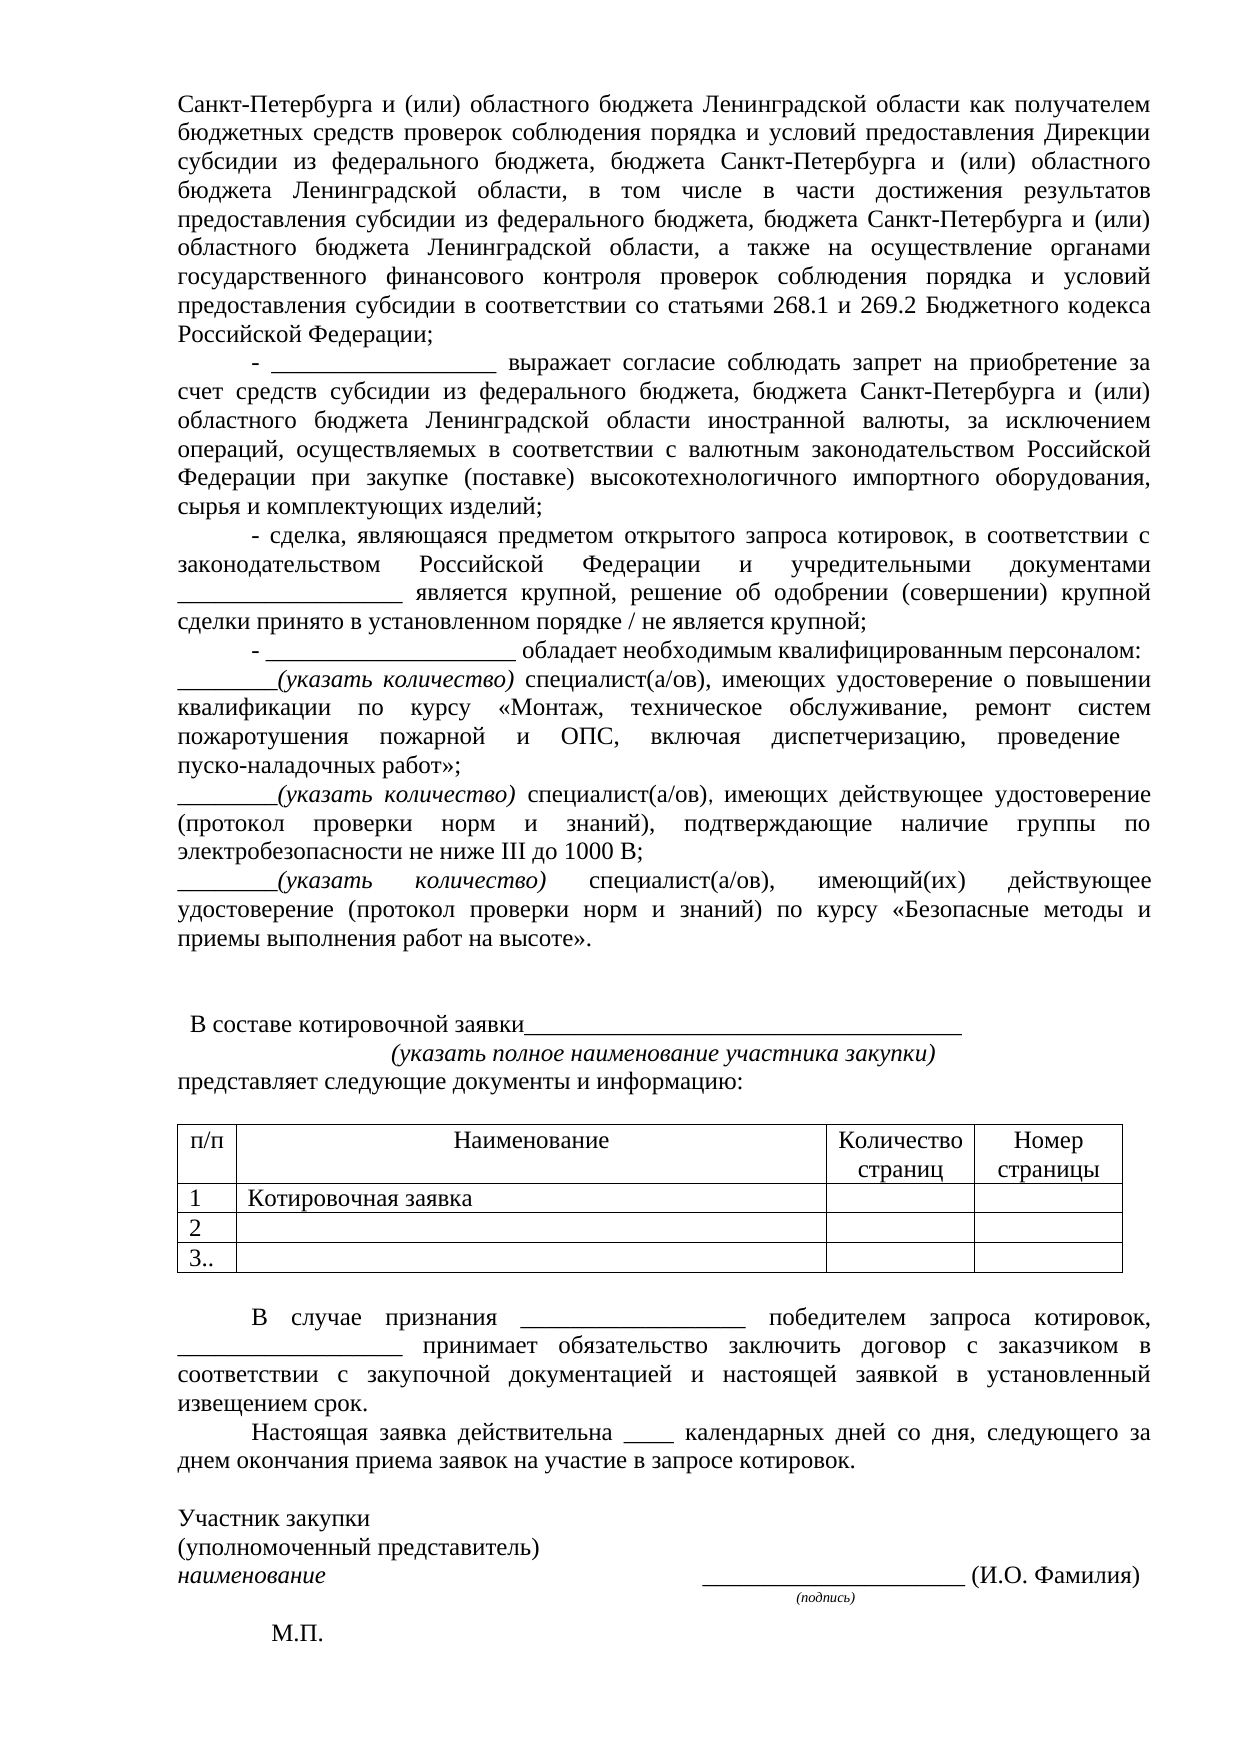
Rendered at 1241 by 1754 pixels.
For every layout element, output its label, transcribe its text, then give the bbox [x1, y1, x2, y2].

table_cell [827, 1213, 974, 1242]
table_cell 3.. [178, 1243, 236, 1272]
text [177, 89, 1152, 347]
text М.П. [177, 1618, 1152, 1647]
table_header Номер страницы [975, 1125, 1122, 1182]
text - ____________________ обладает необходимым квалифицированным персоналом: [177, 635, 1152, 664]
text ________(указать количество) специалист(а/ов), имеющих действующее удостоверение (протокол проверки норм и знаний), подтверждающие наличие группы по электробезопасности не ниже III до 1000 В; [177, 779, 1152, 865]
table_cell 2 [178, 1213, 236, 1242]
table_cell [827, 1243, 974, 1272]
table_cell [827, 1184, 974, 1212]
text - __________________ выражает согласие соблюдать запрет на приобретение за счет средств субсидии из федерального бюджета, бюджета Санкт-Петербурга и (или) областного бюджета Ленинградской области иностранной валюты, за исключением операций, осуществляемых в соответствии с валютным законодательством Российской Федерации при закупке (поставке) высокотехнологичного импортного оборудования, сырья и комплектующих изделий; [177, 347, 1152, 520]
text ________(указать количество) специалист(а/ов), имеющий(их) действующее удостоверение (протокол проверки норм и знаний) по курсу «Безопасные методы и приемы выполнения работ на высоте». [177, 865, 1152, 951]
table_cell [975, 1213, 1122, 1242]
text (уполномоченный представитель) [177, 1532, 1152, 1560]
text Настоящая заявка действительна ____ календарных дней со дня, следующего за днем окончания приема заявок на участие в запросе котировок. [177, 1417, 1152, 1474]
text представляет следующие документы и информацию: [177, 1066, 1152, 1095]
text наименование _____________________ (И.О. Фамилия) [177, 1560, 1152, 1589]
text ________(указать количество) специалист(а/ов), имеющих удостоверение о повышении квалификации по курсу «Монтаж, техническое обслуживание, ремонт систем пожаротушения пожарной и ОПС, включая диспетчеризацию, проведение пуско-наладочных работ»; [177, 664, 1152, 779]
table_header Наименование [237, 1125, 826, 1182]
table_cell 1 [178, 1184, 236, 1212]
text В составе котировочной заявки___________________________________ (указать полное наименование участника закупки) [0, 1009, 1152, 1066]
table_cell [975, 1184, 1122, 1212]
text - сделка, являющаяся предметом открытого запроса котировок, в соответствии с законодательством Российской Федерации и учредительными документами __________________ является крупной, решение об одобрении (совершении) крупной сделки принято в установленном порядке / не является крупной; [177, 520, 1152, 635]
text (подпись) [177, 1589, 1152, 1618]
table_cell [975, 1243, 1122, 1272]
table_header п/п [178, 1125, 236, 1182]
table_cell Котировочная заявка [237, 1184, 826, 1212]
table_header Количество страниц [827, 1125, 974, 1182]
text В случае признания __________________ победителем запроса котировок, __________________ принимает обязательство заключить договор с заказчиком в соответствии с закупочной документацией и настоящей заявкой в установленный извещением срок. [177, 1302, 1152, 1417]
text Участник закупки [177, 1503, 1152, 1532]
table_cell [237, 1213, 826, 1242]
table_cell [237, 1243, 826, 1272]
